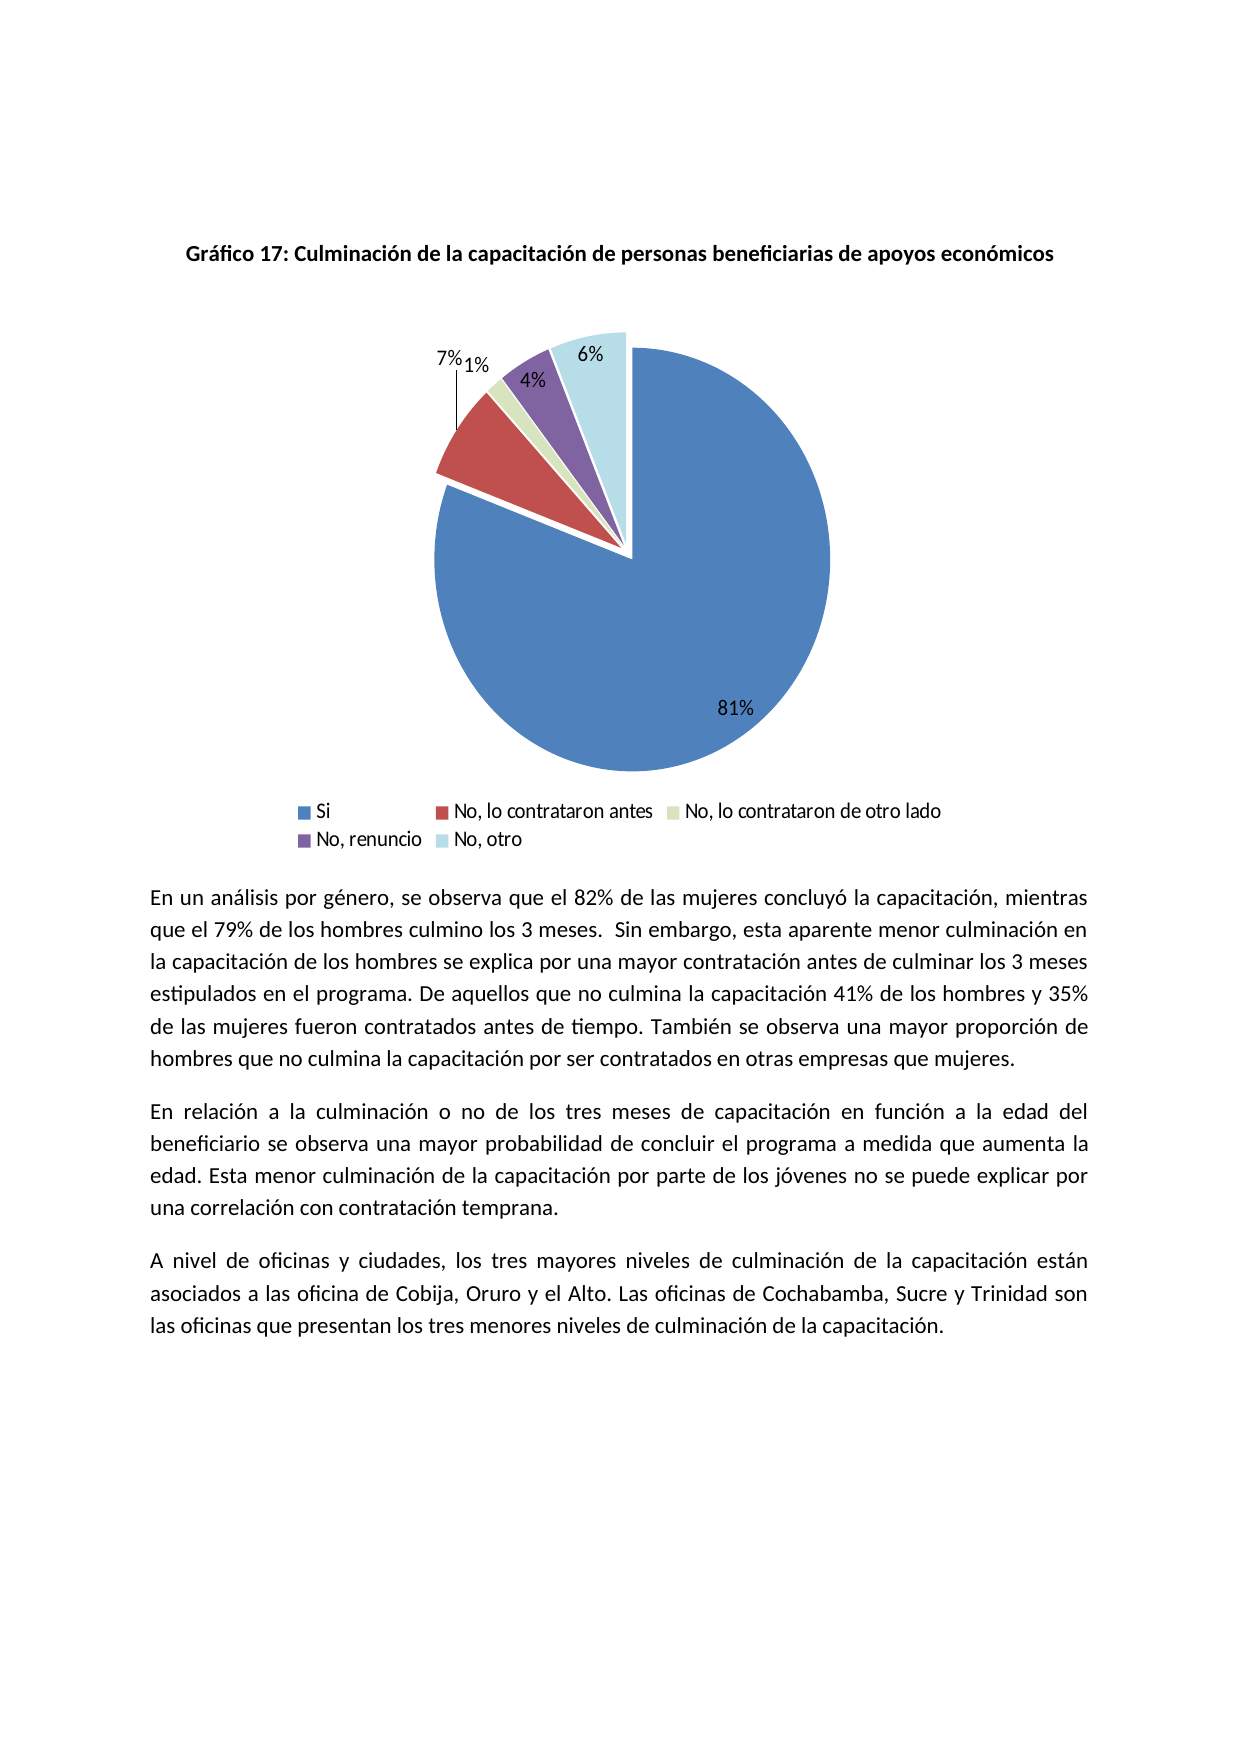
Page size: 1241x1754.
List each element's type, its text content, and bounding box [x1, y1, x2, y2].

text Gráfico 17: Culminación de la capacitación de personas beneficiarias de apoyos económicos [150, 239, 1090, 267]
text En relación a la culminación o no de los tres meses de capacitación en función a la edad del beneficiario se observa una mayor probabilidad de concluir el programa a medida que aumenta la edad. Esta menor culminación de la capacitación por parte de los jóvenes no se puede explicar por una correlación con contratación temprana. [150, 1097, 1090, 1222]
text En un análisis por género, se observa que el 82% de las mujeres concluyó la capacitación, mientras que el 79% de los hombres culmino los 3 meses. Sin embargo, esta aparente menor culminación en la capacitación de los hombres se explica por una mayor contratación antes de culminar los 3 meses estipulados en el programa. De aquellos que no culmina la capacitación 41% de los hombres y 35% de las mujeres fueron contratados antes de tiempo. También se observa una mayor proporción de hombres que no culmina la capacitación por ser contratados en otras empresas que mujeres. [150, 883, 1090, 1072]
text A nivel de oficinas y ciudades, los tres mayores niveles de culminación de la capacitación están asociados a las oficina de Cobija, Oruro y el Alto. Las oficinas de Cochabamba, Sucre y Trinidad son las oficinas que presentan los tres menores niveles de culminación de la capacitación. [150, 1247, 1090, 1339]
